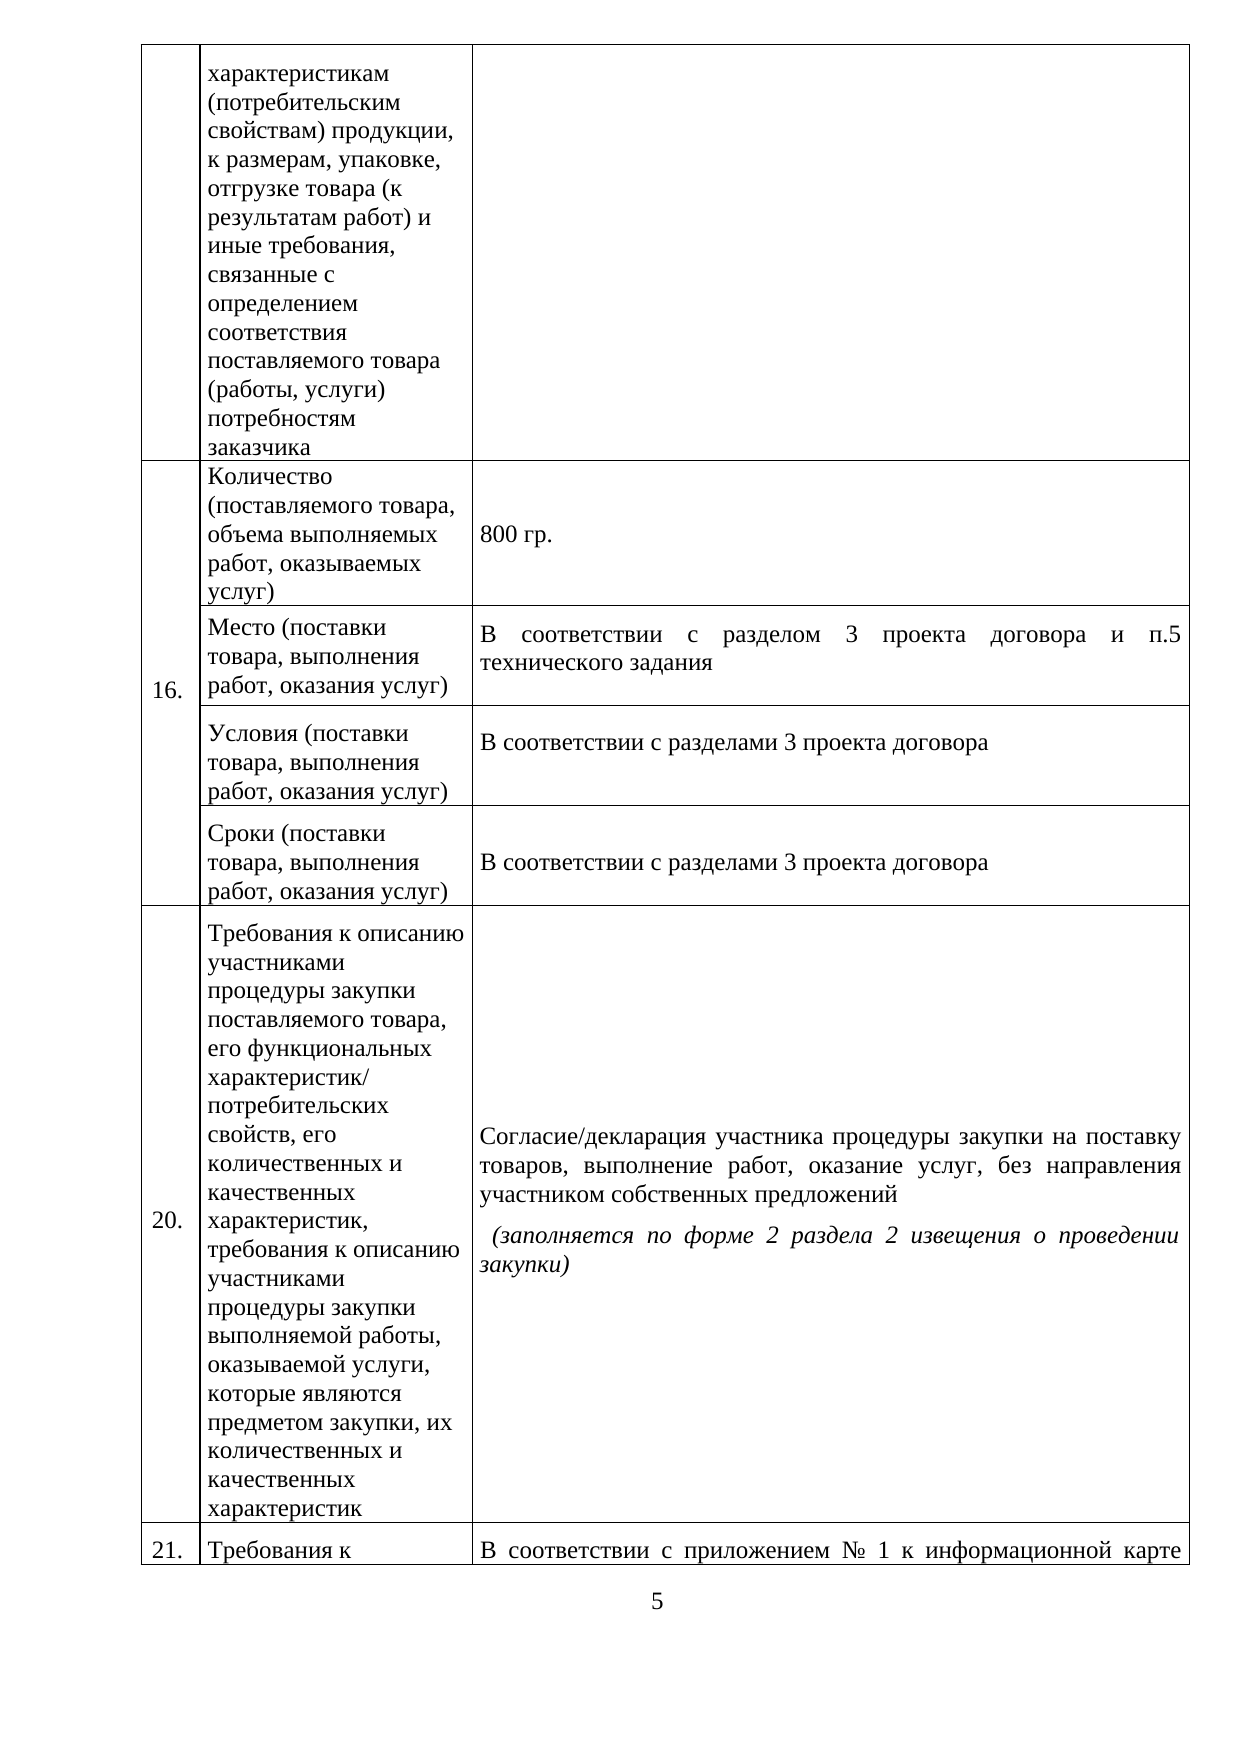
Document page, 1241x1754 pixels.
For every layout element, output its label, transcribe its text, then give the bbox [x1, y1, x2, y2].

table_cell [142, 45, 199, 460]
table_cell [142, 1523, 199, 1564]
table_cell В соответствии с разделами 3 проекта договора [473, 806, 1189, 904]
table_cell Условия (поставки товара, выполнения работ, оказания услуг) [201, 706, 472, 805]
table_cell Сроки (поставки товара, выполнения работ, оказания услуг) [201, 806, 472, 904]
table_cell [473, 45, 1189, 460]
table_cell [201, 45, 472, 460]
table_cell 800 гр. [473, 461, 1189, 605]
table_cell Количество (поставляемого товара, объема выполняемых работ, оказываемых услуг) [201, 461, 472, 605]
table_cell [201, 1523, 472, 1564]
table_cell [473, 1523, 1189, 1564]
table_cell [142, 461, 199, 904]
table_cell В соответствии с разделом 3 проекта договора и п.5 технического задания [473, 606, 1189, 705]
table_cell Согласие/декларация участника процедуры закупки на поставку товаров, выполнение работ, оказание услуг, без направления участником собственных предложений (заполняется по форме 2 раздела 2 извещения о проведении закупки) [473, 906, 1189, 1522]
table_cell В соответствии с разделами 3 проекта договора [473, 706, 1189, 805]
table_cell Место (поставки товара, выполнения работ, оказания услуг) [201, 606, 472, 705]
table_cell Требования к описанию участниками процедуры закупки поставляемого товара, его функциональных характеристик/ потребительских свойств, его количественных и качественных характеристик, требования к описанию участниками процедуры закупки выполняемой работы, оказываемой услуги, которые являются предметом закупки, их количественных и качественных характеристик [201, 906, 472, 1522]
table_cell [142, 906, 199, 1522]
